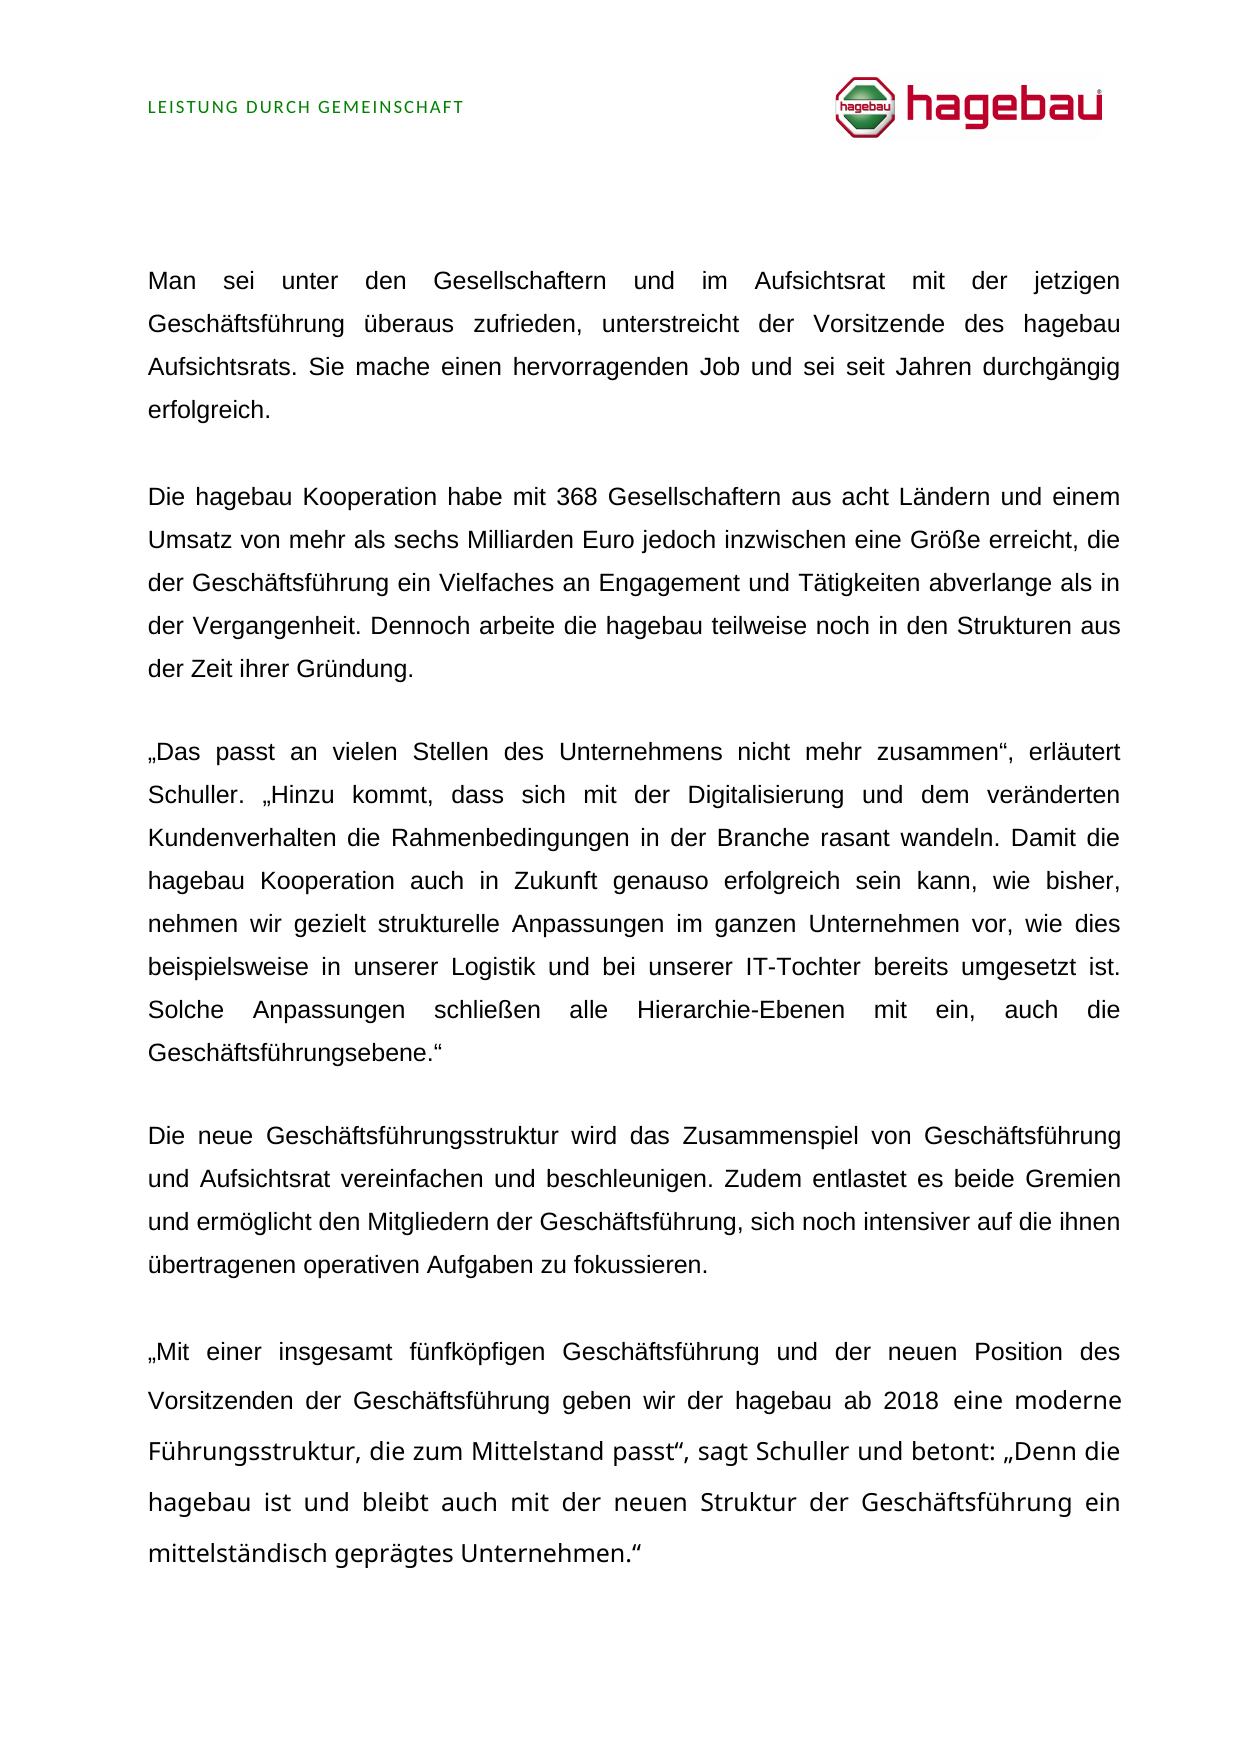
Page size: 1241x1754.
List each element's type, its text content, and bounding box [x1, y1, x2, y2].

text Man sei unter den Gesellschaftern und im Aufsichtsrat mit der jetzigen Geschäftsführung überaus zufrieden, unterstreicht der Vorsitzende des hagebau Aufsichtsrats. Sie mache einen hervorragenden Job und sei seit Jahren durchgängig erfolgreich. [148, 266, 1122, 424]
text „Das passt an vielen Stellen des Unternehmens nicht mehr zusammen“, erläutert Schuller. „Hinzu kommt, dass sich mit der Digitalisierung und dem veränderten Kundenverhalten die Rahmenbedingungen in der Branche rasant wandeln. Damit die hagebau Kooperation auch in Zukunft genauso erfolgreich sein kann, wie bisher, nehmen wir gezielt strukturelle Anpassungen im ganzen Unternehmen vor, wie dies beispielsweise in unserer Logistik und bei unserer IT-Tochter bereits umgesetzt ist. Solche Anpassungen schließen alle Hierarchie-Ebenen mit ein, auch die Geschäftsführungsebene.“ [148, 737, 1122, 1067]
text „Mit einer insgesamt fünfköpfigen Geschäftsführung und der neuen Position des Vorsitzenden der Geschäftsführung geben wir der hagebau ab 2018 eine moderne Führungsstruktur, die zum Mittelstand passt“, sagt Schuller und betont: „Denn die hagebau ist und bleibt auch mit der neuen Struktur der Geschäftsführung ein mittelständisch geprägtes Unternehmen.“ [148, 1337, 1122, 1569]
text Die hagebau Kooperation habe mit 368 Gesellschaftern aus acht Ländern und einem Umsatz von mehr als sechs Milliarden Euro jedoch inzwischen eine Größe erreicht, die der Geschäftsführung ein Vielfaches an Engagement und Tätigkeiten abverlange als in der Vergangenheit. Dennoch arbeite die hagebau teilweise noch in den Strukturen aus der Zeit ihrer Gründung. [148, 481, 1122, 683]
picture [833, 74, 1103, 140]
text Die neue Geschäftsführungsstruktur wird das Zusammenspiel von Geschäftsführung und Aufsichtsrat vereinfachen und beschleunigen. Zudem entlastet es beide Gremien und ermöglicht den Mitgliedern der Geschäftsführung, sich noch intensiver auf die ihnen übertragenen operativen Aufgaben zu fokussieren. [148, 1121, 1122, 1279]
